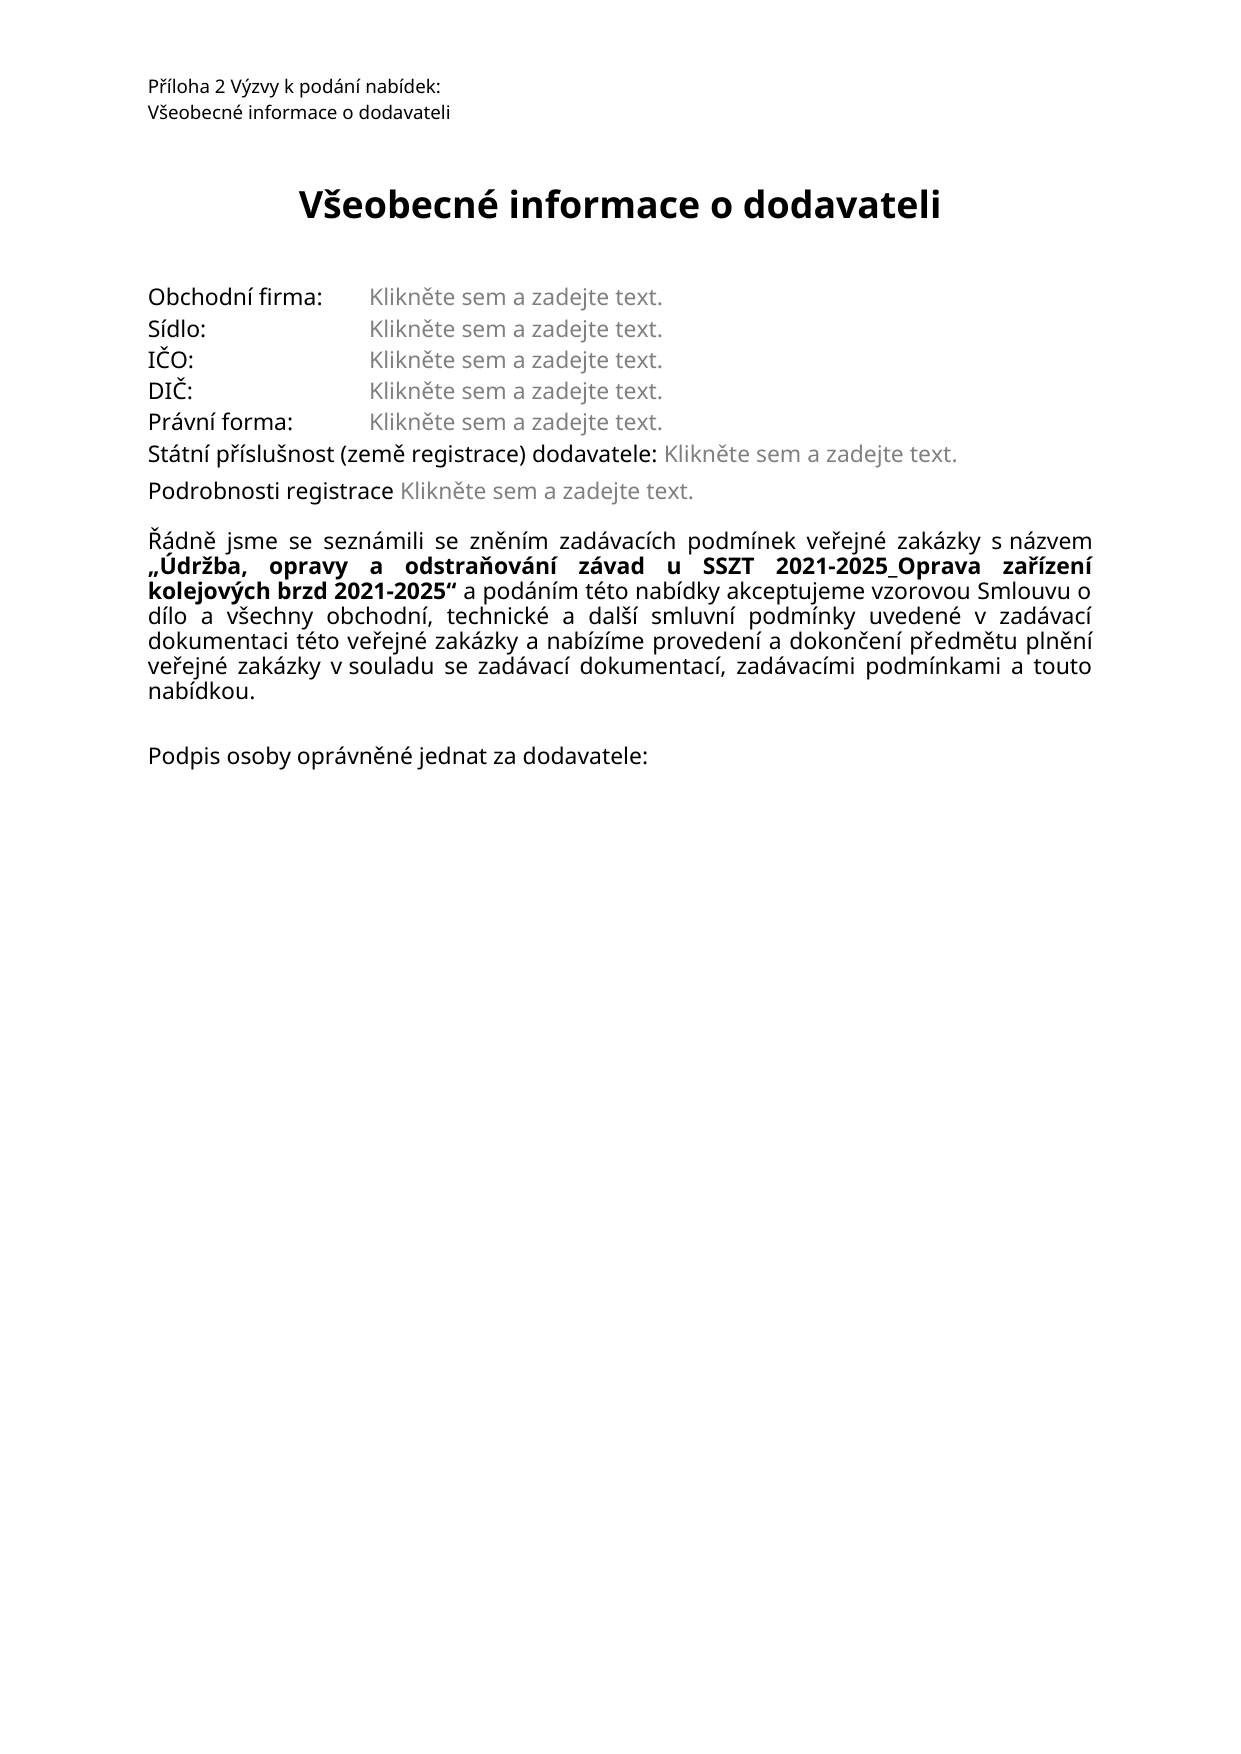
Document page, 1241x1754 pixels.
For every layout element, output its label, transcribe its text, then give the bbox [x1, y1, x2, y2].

text Právní forma: [148, 411, 1093, 436]
text Obchodní firma: [148, 286, 1093, 311]
text DIČ: [148, 379, 1093, 404]
text Podrobnosti registrace [148, 479, 1093, 504]
text Podpis osoby oprávněné jednat za dodavatele: [148, 739, 1093, 771]
text IČO: [148, 348, 1093, 373]
text Sídlo: [148, 317, 1093, 342]
text Státní příslušnost (země registrace) dodavatele: [148, 442, 1093, 467]
text Řádně jsme se seznámili se zněním zadávacích podmínek veřejné zakázky s názvem „Údržba, opravy a odstraňování závad u SSZT 2021-2025_Oprava zařízení kolejových brzd 2021-2025“ a podáním této nabídky akceptujeme vzorovou Smlouvu o dílo a všechny obchodní, technické a další smluvní podmínky uvedené v zadávací dokumentaci této veřejné zakázky a nabízíme provedení a dokončení předmětu plnění veřejné zakázky v souladu se zadávací dokumentací, zadávacími podmínkami a touto nabídkou. [148, 529, 1093, 704]
title Všeobecné informace o dodavateli [148, 178, 1093, 229]
